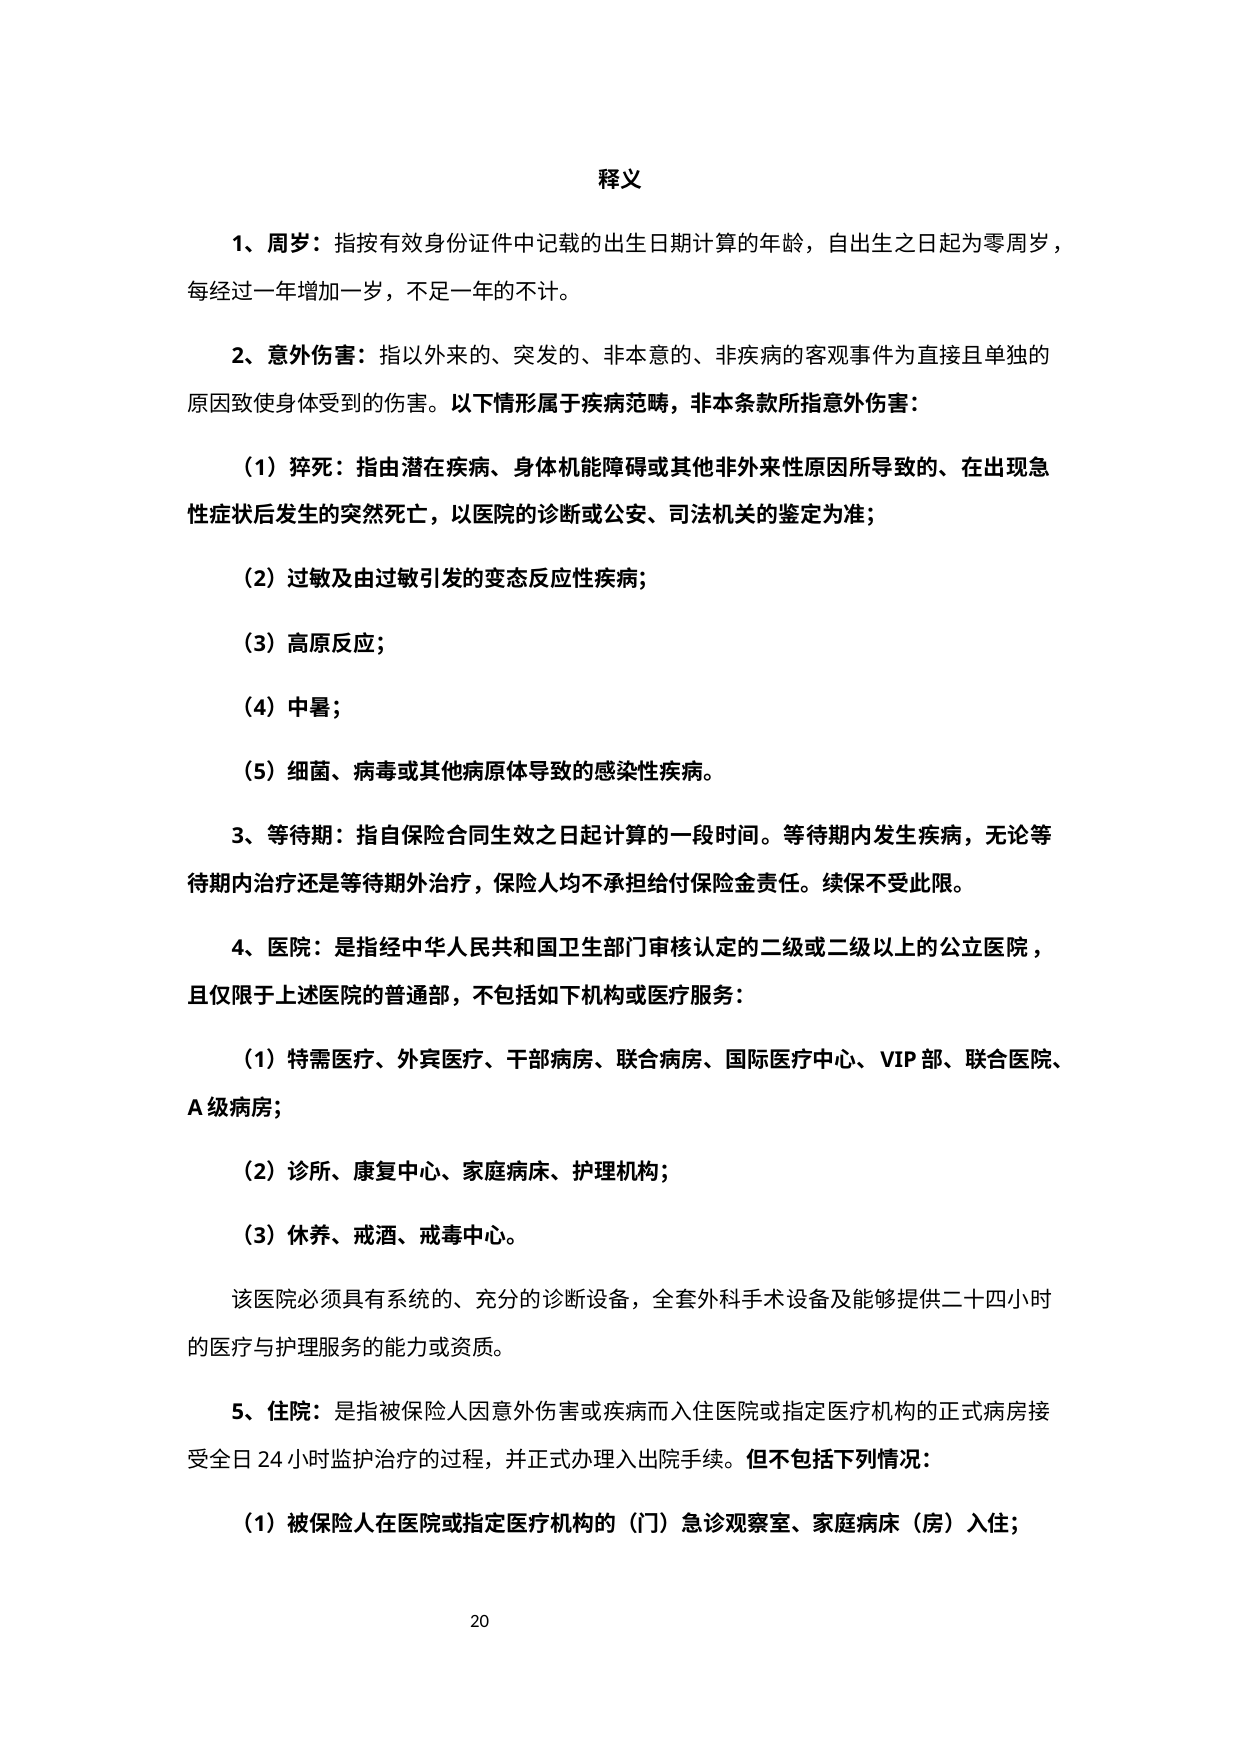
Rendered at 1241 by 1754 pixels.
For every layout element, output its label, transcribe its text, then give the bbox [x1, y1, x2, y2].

list （5）细菌、病毒或其他病原体导致的感染性疾病。 [187, 754, 1053, 786]
list （2）诊所、康复中心、家庭病床、护理机构； [187, 1154, 1053, 1186]
list （3）高原反应； [187, 626, 1053, 657]
text 2、意外伤害：指以外来的、突发的、非本意的、非疾病的客观事件为直接且单独的原因致使身体受到的伤害。以下情形属于疾病范畴，非本条款所指意外伤害： [187, 338, 1053, 417]
list （3）休养、戒酒、戒毒中心。 [187, 1218, 1053, 1250]
list （1）被保险人在医院或指定医疗机构的（门）急诊观察室、家庭病床（房）入住； [187, 1506, 1053, 1538]
list 4、医院：是指经中华人民共和国卫生部门审核认定的二级或二级以上的公立医院，且仅限于上述医院的普通部，不包括如下机构或医疗服务： [187, 930, 1053, 1009]
list 3、等待期：指自保险合同生效之日起计算的一段时间。等待期内发生疾病，无论等待期内治疗还是等待期外治疗，保险人均不承担给付保险金责任。续保不受此限。 [187, 818, 1053, 898]
list （4）中暑； [187, 690, 1053, 722]
list （2）过敏及由过敏引发的变态反应性疾病； [187, 561, 1053, 593]
list 1、周岁：指按有效身份证件中记载的出生日期计算的年龄，自出生之日起为零周岁，每经过一年增加一岁，不足一年的不计。 [187, 226, 1053, 305]
text 5、住院：是指被保险人因意外伤害或疾病而入住医院或指定医疗机构的正式病房接受全日24小时监护治疗的过程，并正式办理入出院手续。但不包括下列情况： [187, 1394, 1053, 1473]
list （1）猝死：指由潜在疾病、身体机能障碍或其他非外来性原因所导致的、在出现急性症状后发生的突然死亡，以医院的诊断或公安、司法机关的鉴定为准； [187, 450, 1053, 529]
text 释义 [187, 162, 1053, 194]
list （1）特需医疗、外宾医疗、干部病房、联合病房、国际医疗中心、VIP部、联合医院、A级病房； [187, 1042, 1053, 1121]
text 该医院必须具有系统的、充分的诊断设备，全套外科手术设备及能够提供二十四小时的医疗与护理服务的能力或资质。 [187, 1282, 1053, 1362]
